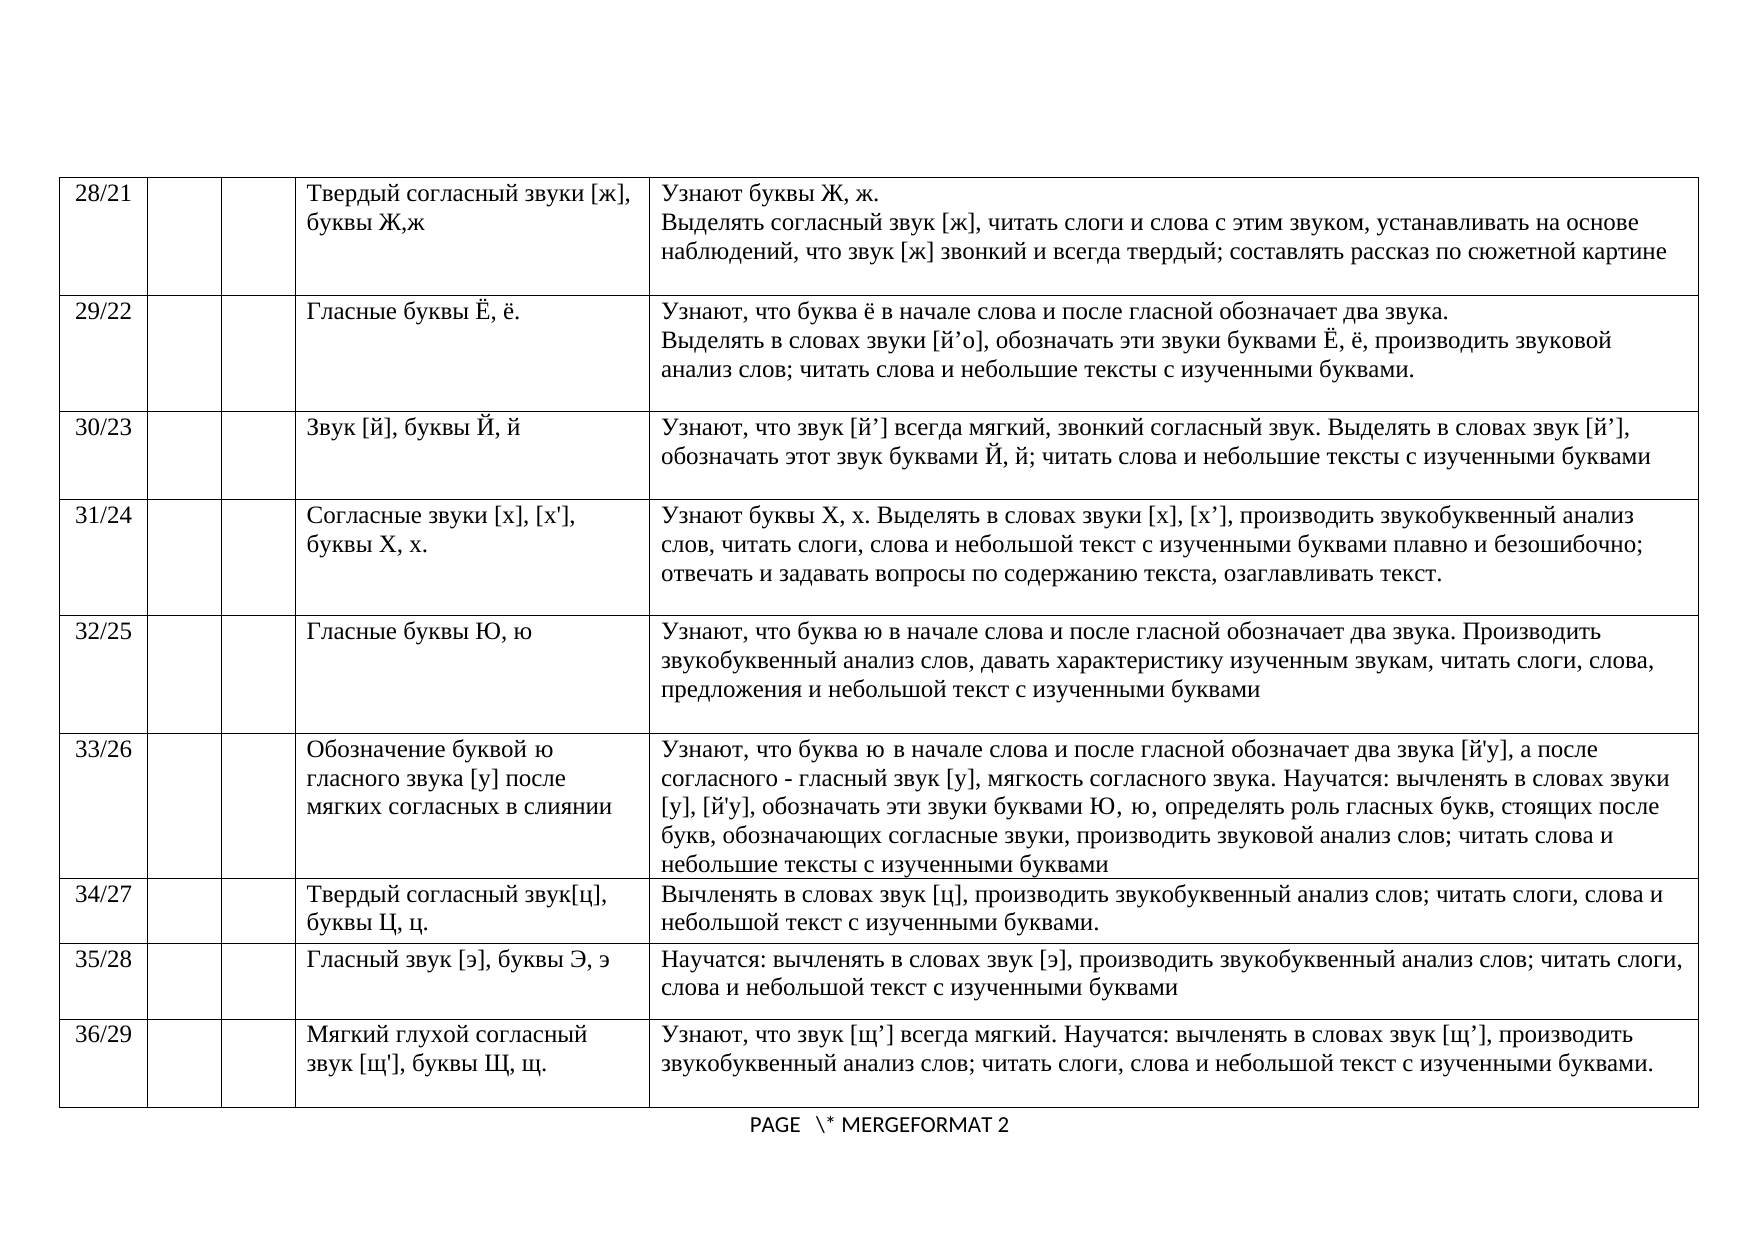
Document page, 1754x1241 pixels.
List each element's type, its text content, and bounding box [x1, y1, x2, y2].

table_cell 28/21 [60, 178, 147, 295]
table_cell 36/29 [60, 1020, 147, 1107]
table_cell Узнают, что буква ю в начале слова и после гласной обозначает два звука [й'у], а после согласного - гласный звук [у], мягкость согласного звука. Научатся: вычленять в словах звуки [у], [й'у], обозначать эти звуки буквами Ю, ю, определять роль гласных букв, стоящих после букв, обозначающих согласные звуки, производить звуковой анализ слов; читать слова и небольшие тексты с изученными буквами [650, 734, 1698, 878]
table_cell [222, 944, 295, 1018]
table_cell Узнают, что буква ё в начале слова и после гласной обозначает два звука. Выделять в словах звуки [й’о], обозначать эти звуки буквами Ё, ё, производить звуковой анализ слов; читать слова и небольшие тексты с изученными буквами. [650, 296, 1698, 411]
table_cell [148, 879, 221, 943]
table_cell [148, 734, 221, 878]
table_cell Научатся: вычленять в словах звук [э], производить звукобуквенный анализ слов; читать слоги, слова и небольшой текст с изученными буквами [650, 944, 1698, 1018]
table_cell [222, 412, 295, 499]
table_cell Твердый согласный звуки [ж], буквы Ж,ж [296, 178, 649, 295]
table_cell Узнают буквы Х, х. Выделять в словах звуки [х], [х’], производить звукобуквенный анализ слов, читать слоги, слова и небольшой текст с изученными буквами плавно и безошибочно; отвечать и задавать вопросы по содержанию текста, озаглавливать текст. [650, 500, 1698, 615]
table_cell Гласный звук [э], буквы Э, э [296, 944, 649, 1018]
table_cell [148, 616, 221, 733]
table_cell 29/22 [60, 296, 147, 411]
table_cell Гласные буквы Ё, ё. [296, 296, 649, 411]
table_cell Гласные буквы Ю, ю [296, 616, 649, 733]
table_cell Мягкий глухой согласный звук [щ'], буквы Щ, щ. [296, 1020, 649, 1107]
table_cell [222, 500, 295, 615]
table_cell Вычленять в словах звук [ц], производить звукобуквенный анализ слов; читать слоги, слова и небольшой текст с изученными буквами. [650, 879, 1698, 943]
table_cell Узнают буквы Ж, ж. Выделять согласный звук [ж], читать слоги и слова с этим звуком, устанавливать на основе наблюдений, что звук [ж] звонкий и всегда твердый; составлять рассказ по сюжетной картине [650, 178, 1698, 295]
table_cell Твердый согласный звук[ц], буквы Ц, ц. [296, 879, 649, 943]
table_cell 33/26 [60, 734, 147, 878]
table_cell 32/25 [60, 616, 147, 733]
table_cell Звук [й], буквы Й, й [296, 412, 649, 499]
table_cell [148, 500, 221, 615]
table_cell [222, 178, 295, 295]
table_cell [222, 1020, 295, 1107]
table_cell [148, 178, 221, 295]
table_cell Согласные звуки [х], [х'], буквы Х, х. [296, 500, 649, 615]
table_cell [148, 296, 221, 411]
table_cell 30/23 [60, 412, 147, 499]
table_cell [222, 734, 295, 878]
table_cell [148, 412, 221, 499]
table_cell Узнают, что звук [щ’] всегда мягкий. Научатся: вычленять в словах звук [щ’], производить звукобуквенный анализ слов; читать слоги, слова и небольшой текст с изученными буквами. [650, 1020, 1698, 1107]
table_cell 31/24 [60, 500, 147, 615]
table_cell [222, 616, 295, 733]
table_cell [222, 879, 295, 943]
table_cell Обозначение буквой ю гласного звука [у] после мягких согласных в слиянии [296, 734, 649, 878]
table_cell [148, 1020, 221, 1107]
table_cell [222, 296, 295, 411]
table_cell 35/28 [60, 944, 147, 1018]
table_cell [148, 944, 221, 1018]
table_cell Узнают, что буква ю в начале слова и после гласной обозначает два звука. Производить звукобуквенный анализ слов, давать характеристику изученным звукам, читать слоги, слова, предложения и небольшой текст с изученными буквами [650, 616, 1698, 733]
table_cell Узнают, что звук [й’] всегда мягкий, звонкий согласный звук. Выделять в словах звук [й’], обозначать этот звук буквами Й, й; читать слова и небольшие тексты с изученными буквами [650, 412, 1698, 499]
table_cell 34/27 [60, 879, 147, 943]
